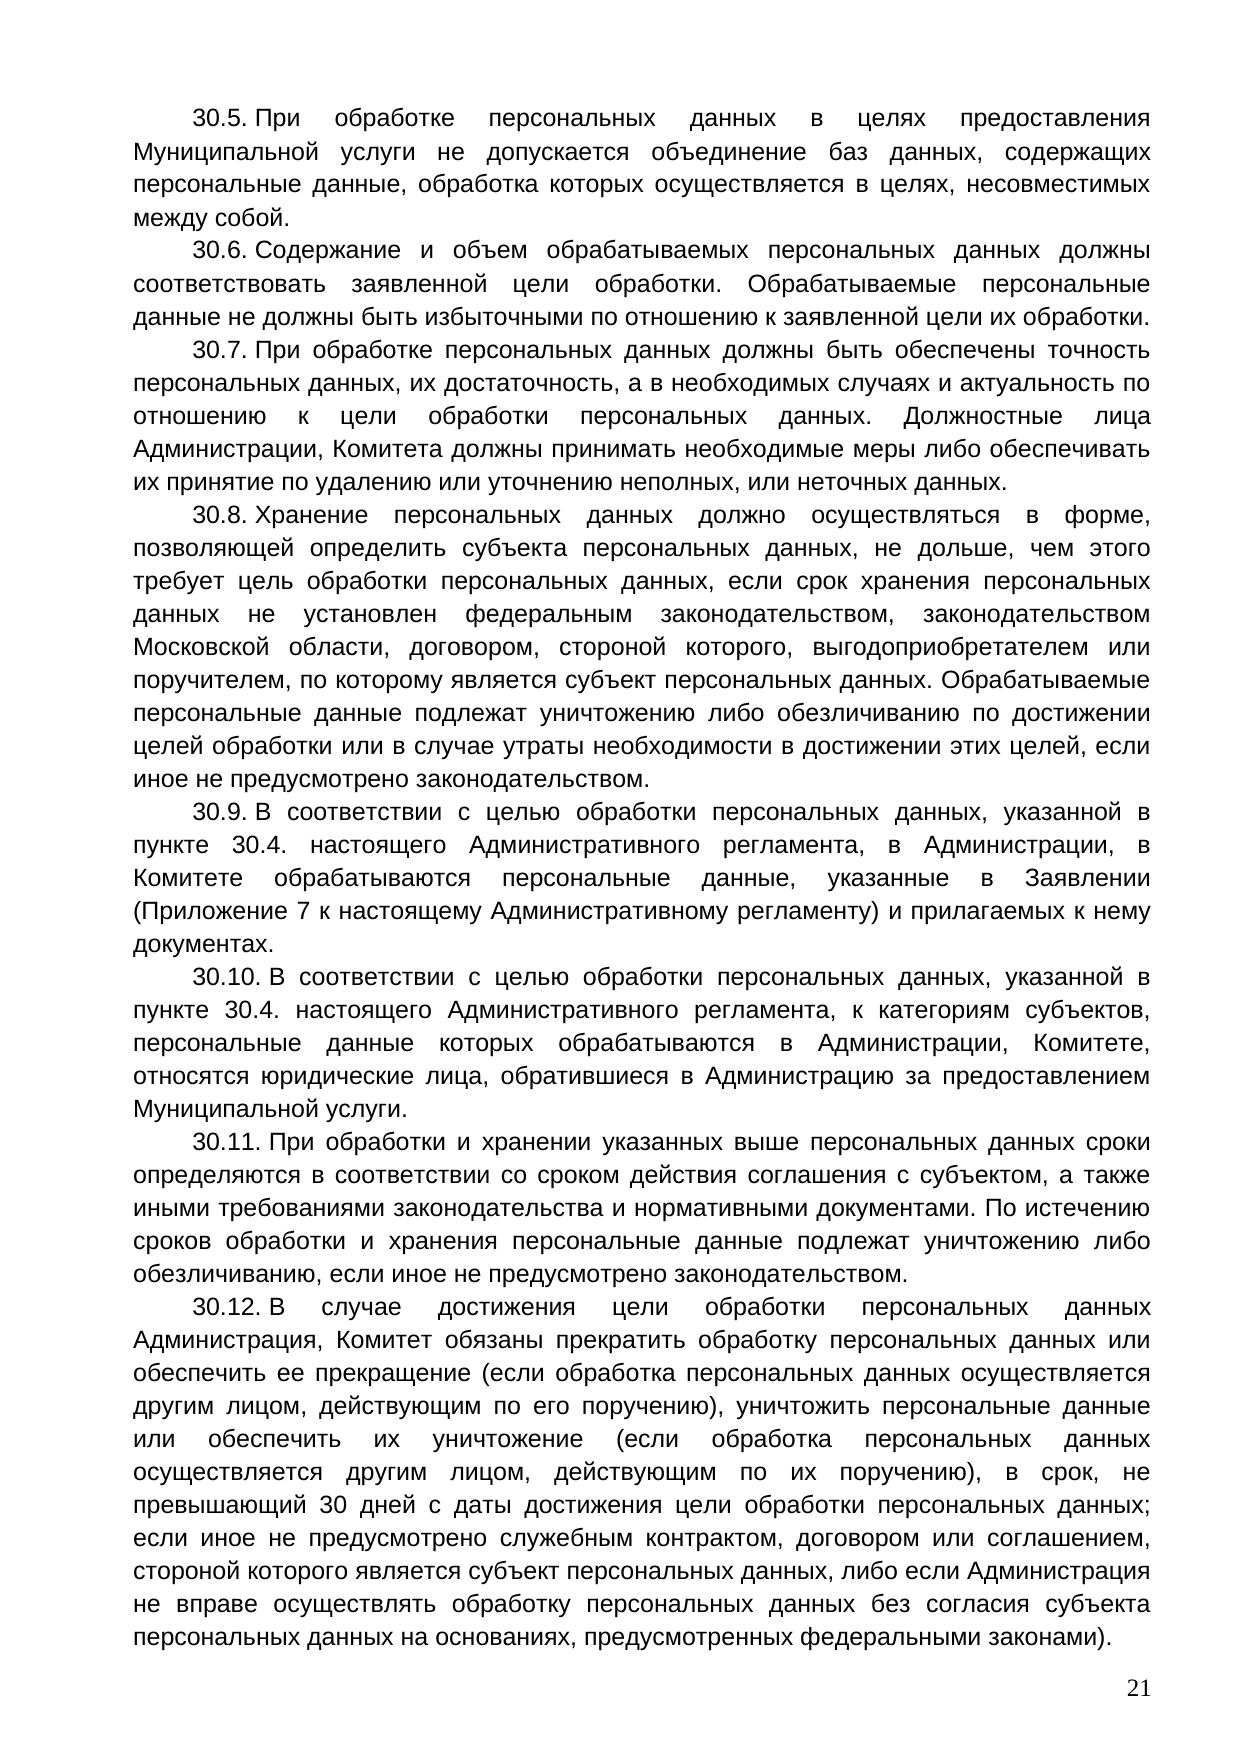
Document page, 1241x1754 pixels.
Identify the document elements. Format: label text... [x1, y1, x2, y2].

list 30.11. При обработки и хранении указанных выше персональных данных сроки определяются в соответствии со сроком действия соглашения с субъектом, а также иными требованиями законодательства и нормативными документами. По истечению сроков обработки и хранения персональные данные подлежат уничтожению либо обезличиванию, если иное не предусмотрено законодательством. [133, 1127, 1152, 1288]
list 30.8. Хранение персональных данных должно осуществляться в форме, позволяющей определить субъекта персональных данных, не дольше, чем этого требует цель обработки персональных данных, если срок хранения персональных данных не установлен федеральным законодательством, законодательством Московской области, договором, стороной которого, выгодоприобретателем или поручителем, по которому является субъект персональных данных. Обрабатываемые персональные данные подлежат уничтожению либо обезличиванию по достижении целей обработки или в случае утраты необходимости в достижении этих целей, если иное не предусмотрено законодательством. [133, 500, 1152, 793]
list 30.12. В случае достижения цели обработки персональных данных Администрация, Комитет обязаны прекратить обработку персональных данных или обеспечить ее прекращение (если обработка персональных данных осуществляется другим лицом, действующим по его поручению), уничтожить персональные данные или обеспечить их уничтожение (если обработка персональных данных осуществляется другим лицом, действующим по их поручению), в срок, не превышающий 30 дней с даты достижения цели обработки персональных данных; если иное не предусмотрено служебным контрактом, договором или соглашением, стороной которого является субъект персональных данных, либо если Администрация не вправе осуществлять обработку персональных данных без согласия субъекта персональных данных на основаниях, предусмотренных федеральными законами). [133, 1292, 1152, 1651]
list 30.9. В соответствии с целью обработки персональных данных, указанной в пункте 30.4. настоящего Административного регламента, в Администрации, в Комитете обрабатываются персональные данные, указанные в Заявлении (Приложение 7 к настоящему Административному регламенту) и прилагаемых к нему документах. [133, 797, 1152, 958]
list 30.10. В соответствии с целью обработки персональных данных, указанной в пункте 30.4. настоящего Административного регламента, к категориям субъектов, персональные данные которых обрабатываются в Администрации, Комитете, относятся юридические лица, обратившиеся в Администрацию за предоставлением Муниципальной услуги. [133, 962, 1152, 1123]
list 30.6. Содержание и объем обрабатываемых персональных данных должны соответствовать заявленной цели обработки. Обрабатываемые персональные данные не должны быть избыточными по отношению к заявленной цели их обработки. [133, 236, 1152, 330]
list 30.5. При обработке персональных данных в целях предоставления Муниципальной услуги не допускается объединение баз данных, содержащих персональные данные, обработка которых осуществляется в целях, несовместимых между собой. [133, 103, 1152, 231]
list 30.7. При обработке персональных данных должны быть обеспечены точность персональных данных, их достаточность, а в необходимых случаях и актуальность по отношению к цели обработки персональных данных. Должностные лица Администрации, Комитета должны принимать необходимые меры либо обеспечивать их принятие по удалению или уточнению неполных, или неточных данных. [133, 334, 1152, 495]
